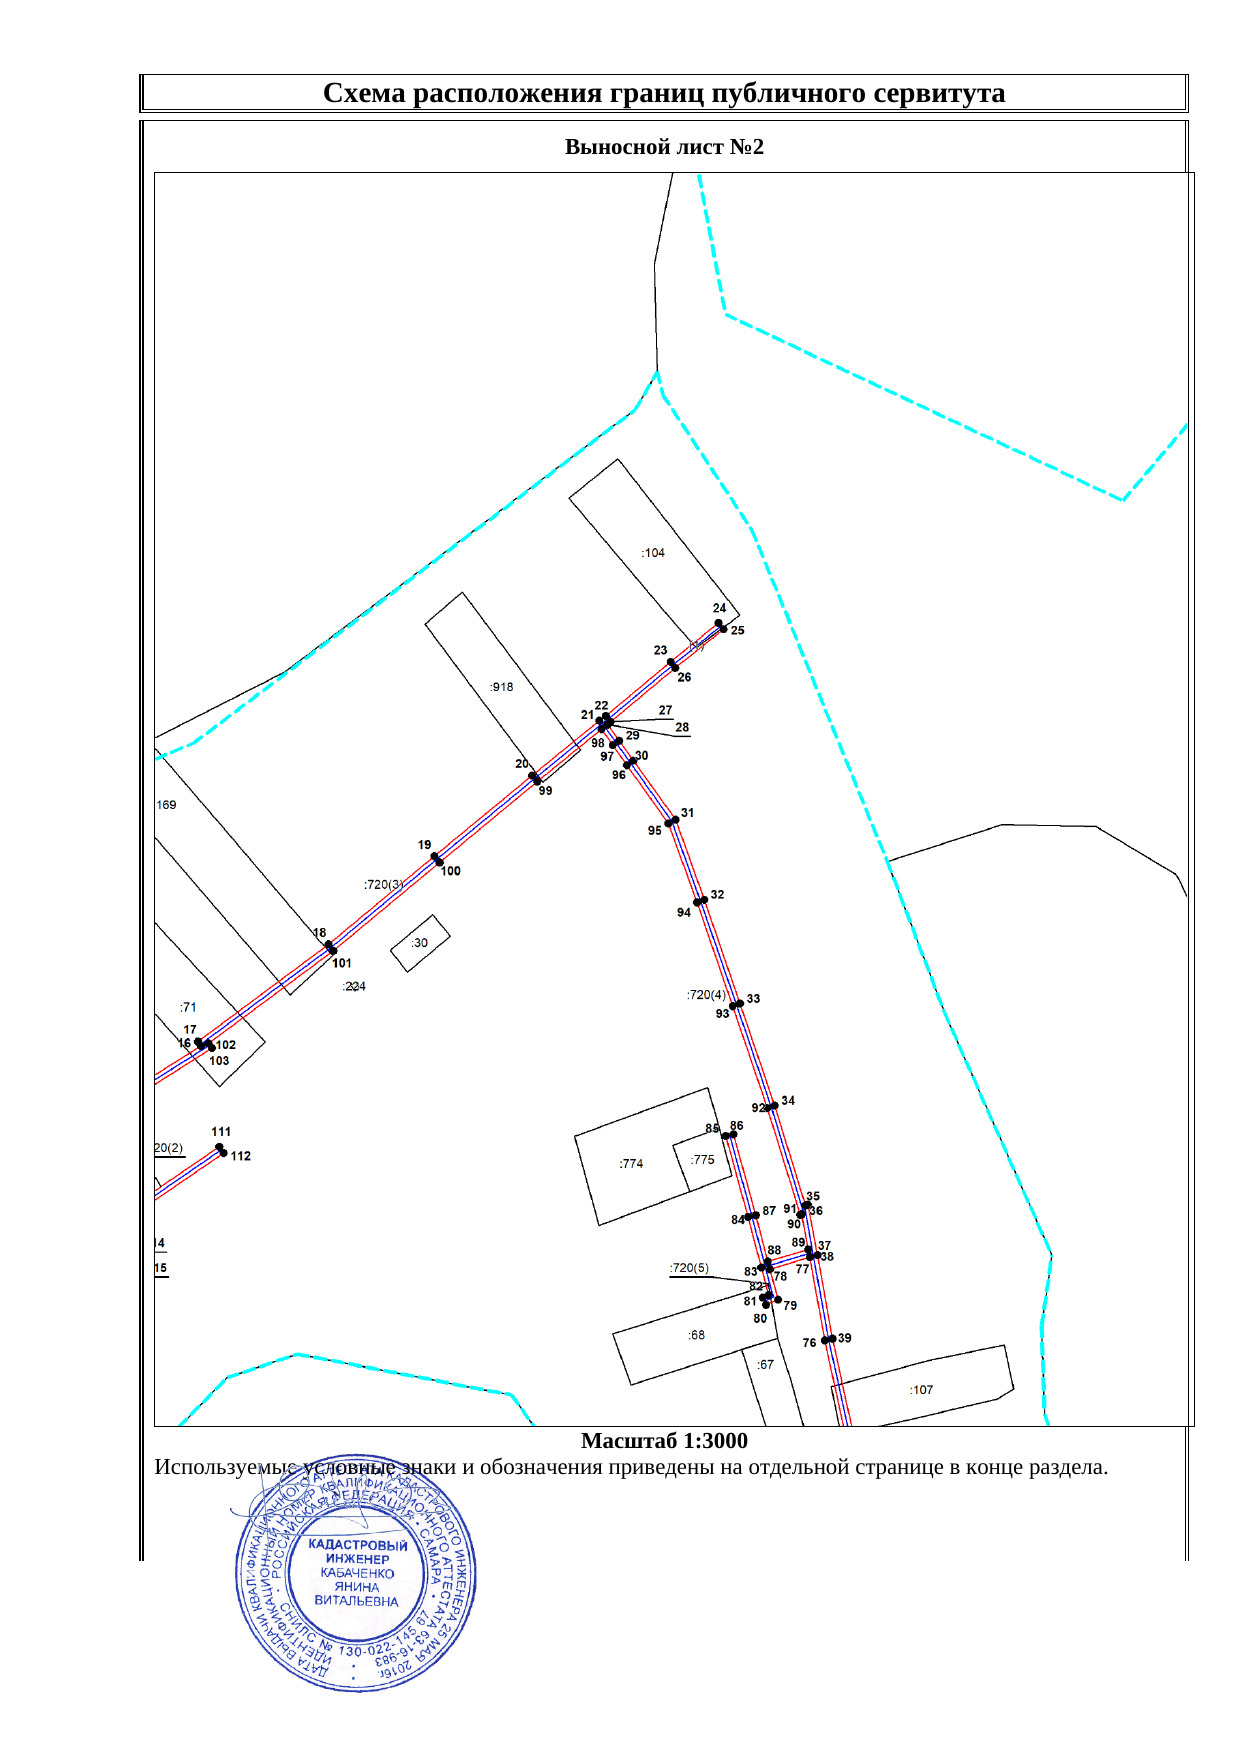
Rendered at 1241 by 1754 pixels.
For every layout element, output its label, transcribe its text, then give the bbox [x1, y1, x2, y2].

table_cell Масштаб 1:3000 [144, 1427, 1185, 1453]
picture [155, 173, 1188, 1426]
table_cell [144, 160, 1185, 1427]
table_header Выносной лист №2 [144, 121, 1185, 159]
table_cell Используемые условные знаки и обозначения приведены на отдельной странице в конце раздела. [144, 1453, 1185, 1561]
picture [230, 1462, 481, 1696]
